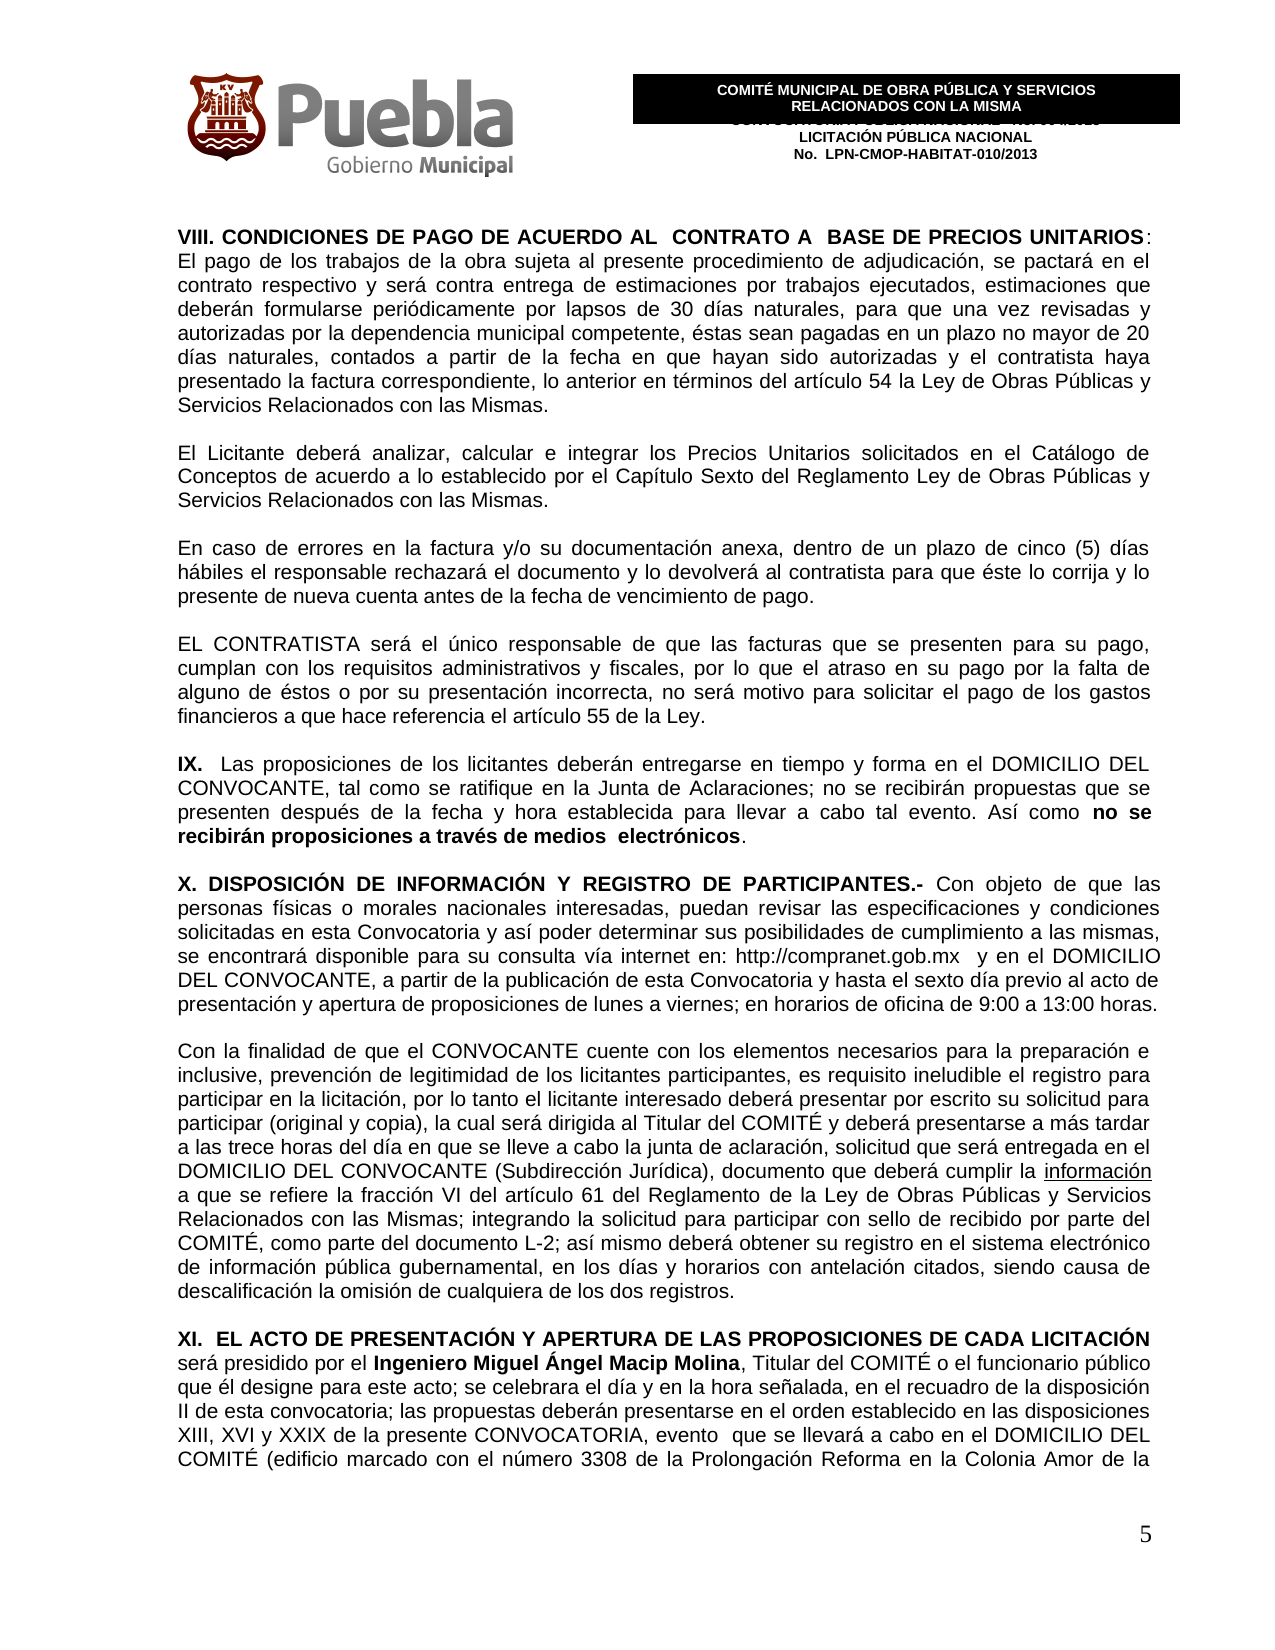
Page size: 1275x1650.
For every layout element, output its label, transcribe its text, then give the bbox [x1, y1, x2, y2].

text IX. Las proposiciones de los licitantes deberán entregarse en tiempo y forma en el DOMICILIO DEL CONVOCANTE, tal como se ratifique en la Junta de Aclaraciones; no se recibirán propuestas que se presenten después de la fecha y hora establecida para llevar a cabo tal evento. Así como no se recibirán proposiciones a través de medios electrónicos. [177, 752, 1152, 848]
text Con la finalidad de que el CONVOCANTE cuente con los elementos necesarios para la preparación e inclusive, prevención de legitimidad de los licitantes participantes, es requisito ineludible el registro para participar en la licitación, por lo tanto el licitante interesado deberá presentar por escrito su solicitud para participar (original y copia), la cual será dirigida al Titular del COMITÉ y deberá presentarse a más tardar a las trece horas del día en que se lleve a cabo la junta de aclaración, solicitud que será entregada en el DOMICILIO DEL CONVOCANTE (Subdirección Jurídica), documento que deberá cumplir la información a que se refiere la fracción VI del artículo 61 del Reglamento de la Ley de Obras Públicas y Servicios Relacionados con las Mismas; integrando la solicitud para participar con sello de recibido por parte del COMITÉ, como parte del documento L-2; así mismo deberá obtener su registro en el sistema electrónico de información pública gubernamental, en los días y horarios con antelación citados, siendo causa de descalificación la omisión de cualquiera de los dos registros. [177, 1039, 1152, 1303]
text El Licitante deberá analizar, calcular e integrar los Precios Unitarios solicitados en el Catálogo de Conceptos de acuerdo a lo establecido por el Capítulo Sexto del Reglamento Ley de Obras Públicas y Servicios Relacionados con las Mismas. [177, 440, 1152, 512]
text VIII. CONDICIONES DE PAGO DE ACUERDO AL CONTRATO A BASE DE PRECIOS UNITARIOS: El pago de los trabajos de la obra sujeta al presente procedimiento de adjudicación, se pactará en el contrato respectivo y será contra entrega de estimaciones por trabajos ejecutados, estimaciones que deberán formularse periódicamente por lapsos de 30 días naturales, para que una vez revisadas y autorizadas por la dependencia municipal competente, éstas sean pagadas en un plazo no mayor de 20 días naturales, contados a partir de la fecha en que hayan sido autorizadas y el contratista haya presentado la factura correspondiente, lo anterior en términos del artículo 54 la Ley de Obras Públicas y Servicios Relacionados con las Mismas. [177, 225, 1152, 416]
text En caso de errores en la factura y/o su documentación anexa, dentro de un plazo de cinco (5) días hábiles el responsable rechazará el documento y lo devolverá al contratista para que éste lo corrija y lo presente de nueva cuenta antes de la fecha de vencimiento de pago. [177, 536, 1152, 608]
text X. DISPOSICIÓN DE INFORMACIÓN Y REGISTRO DE PARTICIPANTES.- Con objeto de que las personas físicas o morales nacionales interesadas, puedan revisar las especificaciones y condiciones solicitadas en esta Convocatoria y así poder determinar sus posibilidades de cumplimiento a las mismas, se encontrará disponible para su consulta vía internet en: http://compranet.gob.mx y en el DOMICILIO DEL CONVOCANTE, a partir de la publicación de esta Convocatoria y hasta el sexto día previo al acto de presentación y apertura de proposiciones de lunes a viernes; en horarios de oficina de 9:00 a 13:00 horas. [177, 872, 1161, 1015]
picture [187, 73, 513, 177]
text EL CONTRATISTA será el único responsable de que las facturas que se presenten para su pago, cumplan con los requisitos administrativos y fiscales, por lo que el atraso en su pago por la falta de alguno de éstos o por su presentación incorrecta, no será motivo para solicitar el pago de los gastos financieros a que hace referencia el artículo 55 de la Ley. [177, 632, 1152, 728]
